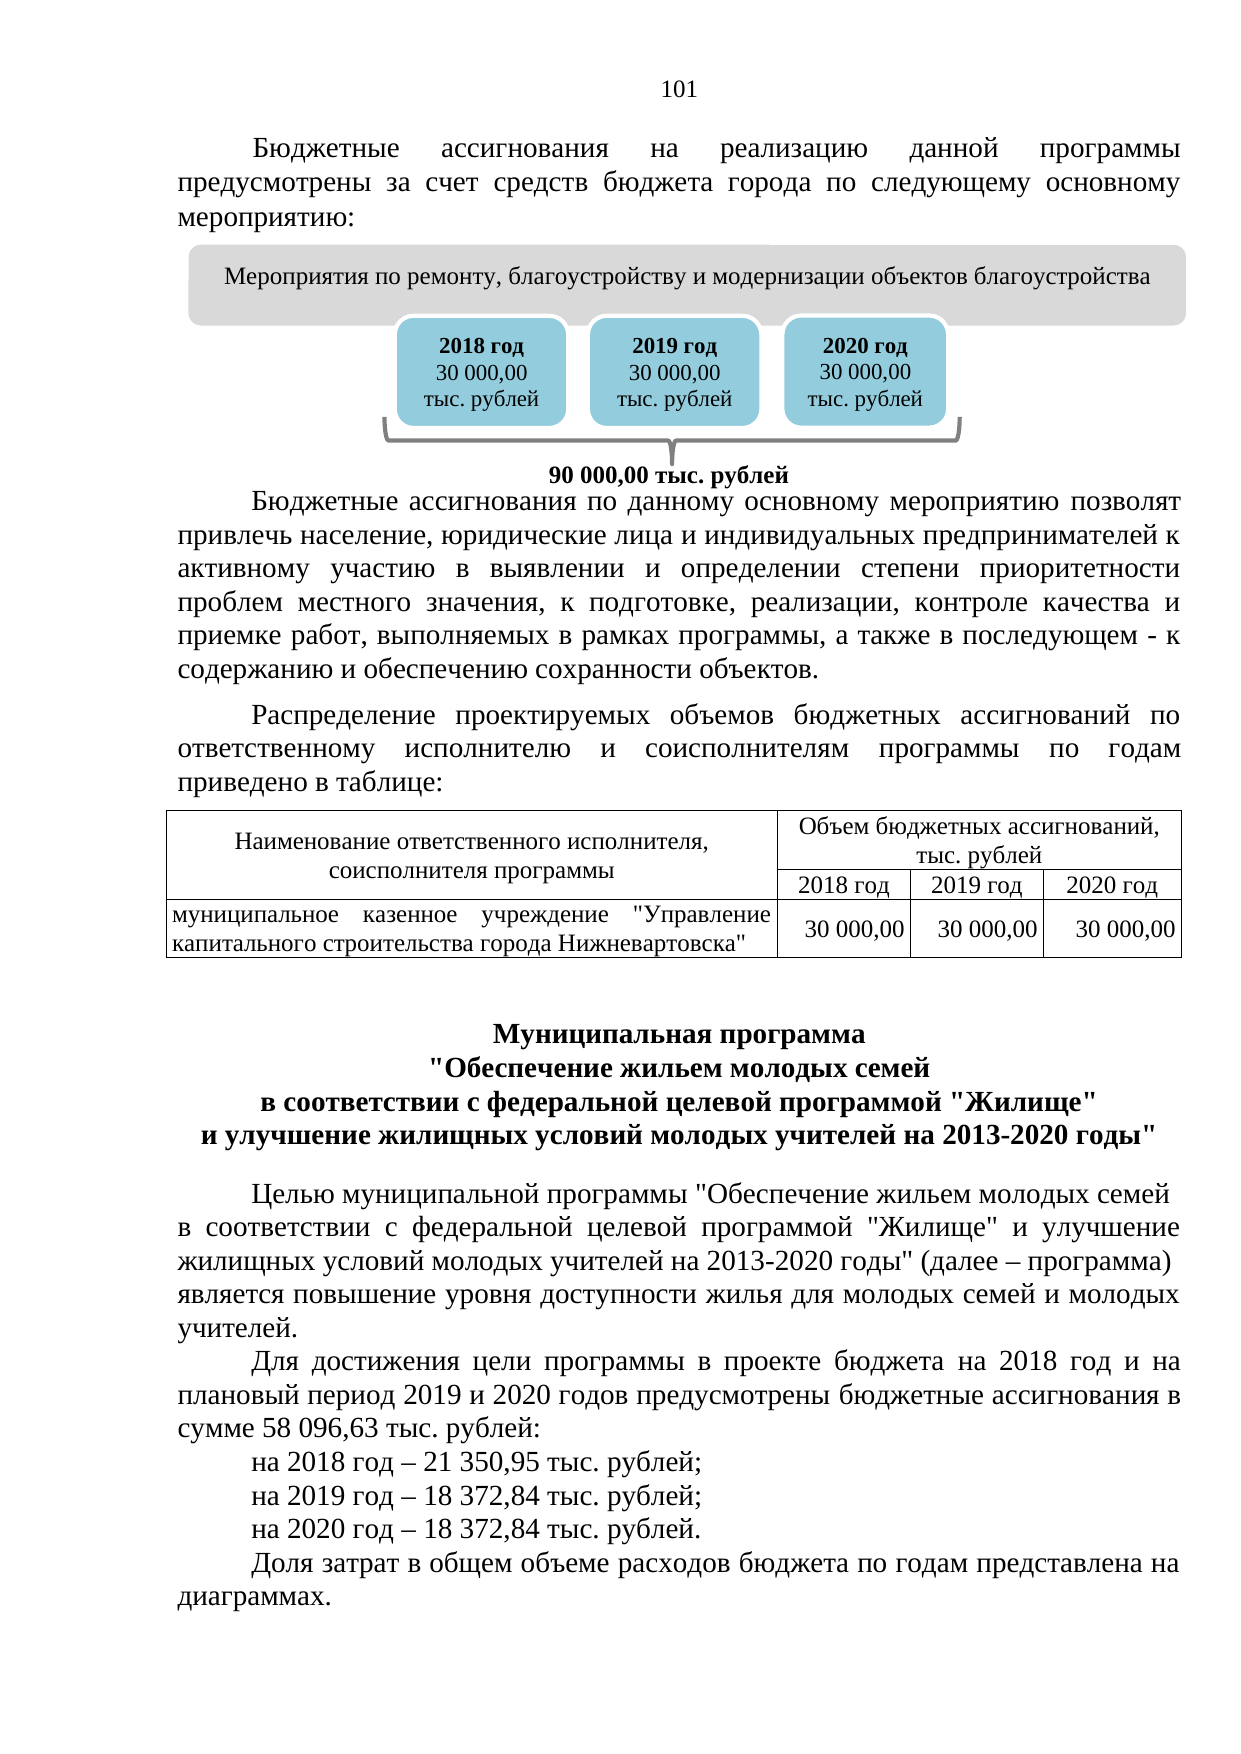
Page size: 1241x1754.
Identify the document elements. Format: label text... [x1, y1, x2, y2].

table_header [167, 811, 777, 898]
text Распределение проектируемых объемов бюджетных ассигнований по ответственному исполнителю и соисполнителям программы по годам приведено в таблице: [177, 697, 1181, 798]
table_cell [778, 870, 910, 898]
text на 2019 год – 18 372,84 тыс. рублей; [177, 1478, 1181, 1511]
text в соответствии с федеральной целевой программой "Жилище" и улучшение жилищных условий молодых учителей на 2013-2020 годы" (далее – программа) [177, 1209, 1181, 1276]
text Целью муниципальной программы "Обеспечение жильем молодых семей [177, 1176, 1181, 1209]
text Бюджетные ассигнования по данному основному мероприятию позволят привлечь население, юридические лица и индивидуальных предпринимателей к активному участию в выявлении и определении степени приоритетности проблем местного значения, к подготовке, реализации, контроле качества и приемке работ, выполняемых в рамках программы, а также в последующем - к содержанию и обеспечению сохранности объектов. [177, 483, 1181, 684]
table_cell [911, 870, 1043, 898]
text и улучшение жилищных условий молодых учителей на 2013-2020 годы" [177, 1117, 1181, 1151]
text на 2018 год – 21 350,95 тыс. рублей; [177, 1444, 1181, 1478]
text Бюджетные ассигнования на реализацию данной программы предусмотрены за счет средств бюджета города по следующему основному мероприятию: [177, 131, 1181, 233]
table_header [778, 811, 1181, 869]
text Для достижения цели программы в проекте бюджета на 2018 год и на плановый период 2019 и 2020 годов предусмотрены бюджетные ассигнования в сумме 58 096,63 тыс. рублей: [177, 1343, 1181, 1444]
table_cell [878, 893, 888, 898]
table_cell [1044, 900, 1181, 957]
text Доля затрат в общем объеме расходов бюджета по годам представлена на диаграммах. [177, 1545, 1181, 1612]
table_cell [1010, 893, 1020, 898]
text является повышение уровня доступности жилья для молодых семей и молодых учителей. [177, 1276, 1181, 1343]
text в соответствии с федеральной целевой программой "Жилище" [177, 1084, 1181, 1117]
text "Обеспечение жильем молодых семей [177, 1050, 1181, 1084]
text на 2020 год – 18 372,84 тыс. рублей. [177, 1511, 1181, 1545]
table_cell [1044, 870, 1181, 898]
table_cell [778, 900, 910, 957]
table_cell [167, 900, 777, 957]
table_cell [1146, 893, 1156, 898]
text Муниципальная программа [177, 1017, 1181, 1050]
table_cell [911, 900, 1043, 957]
